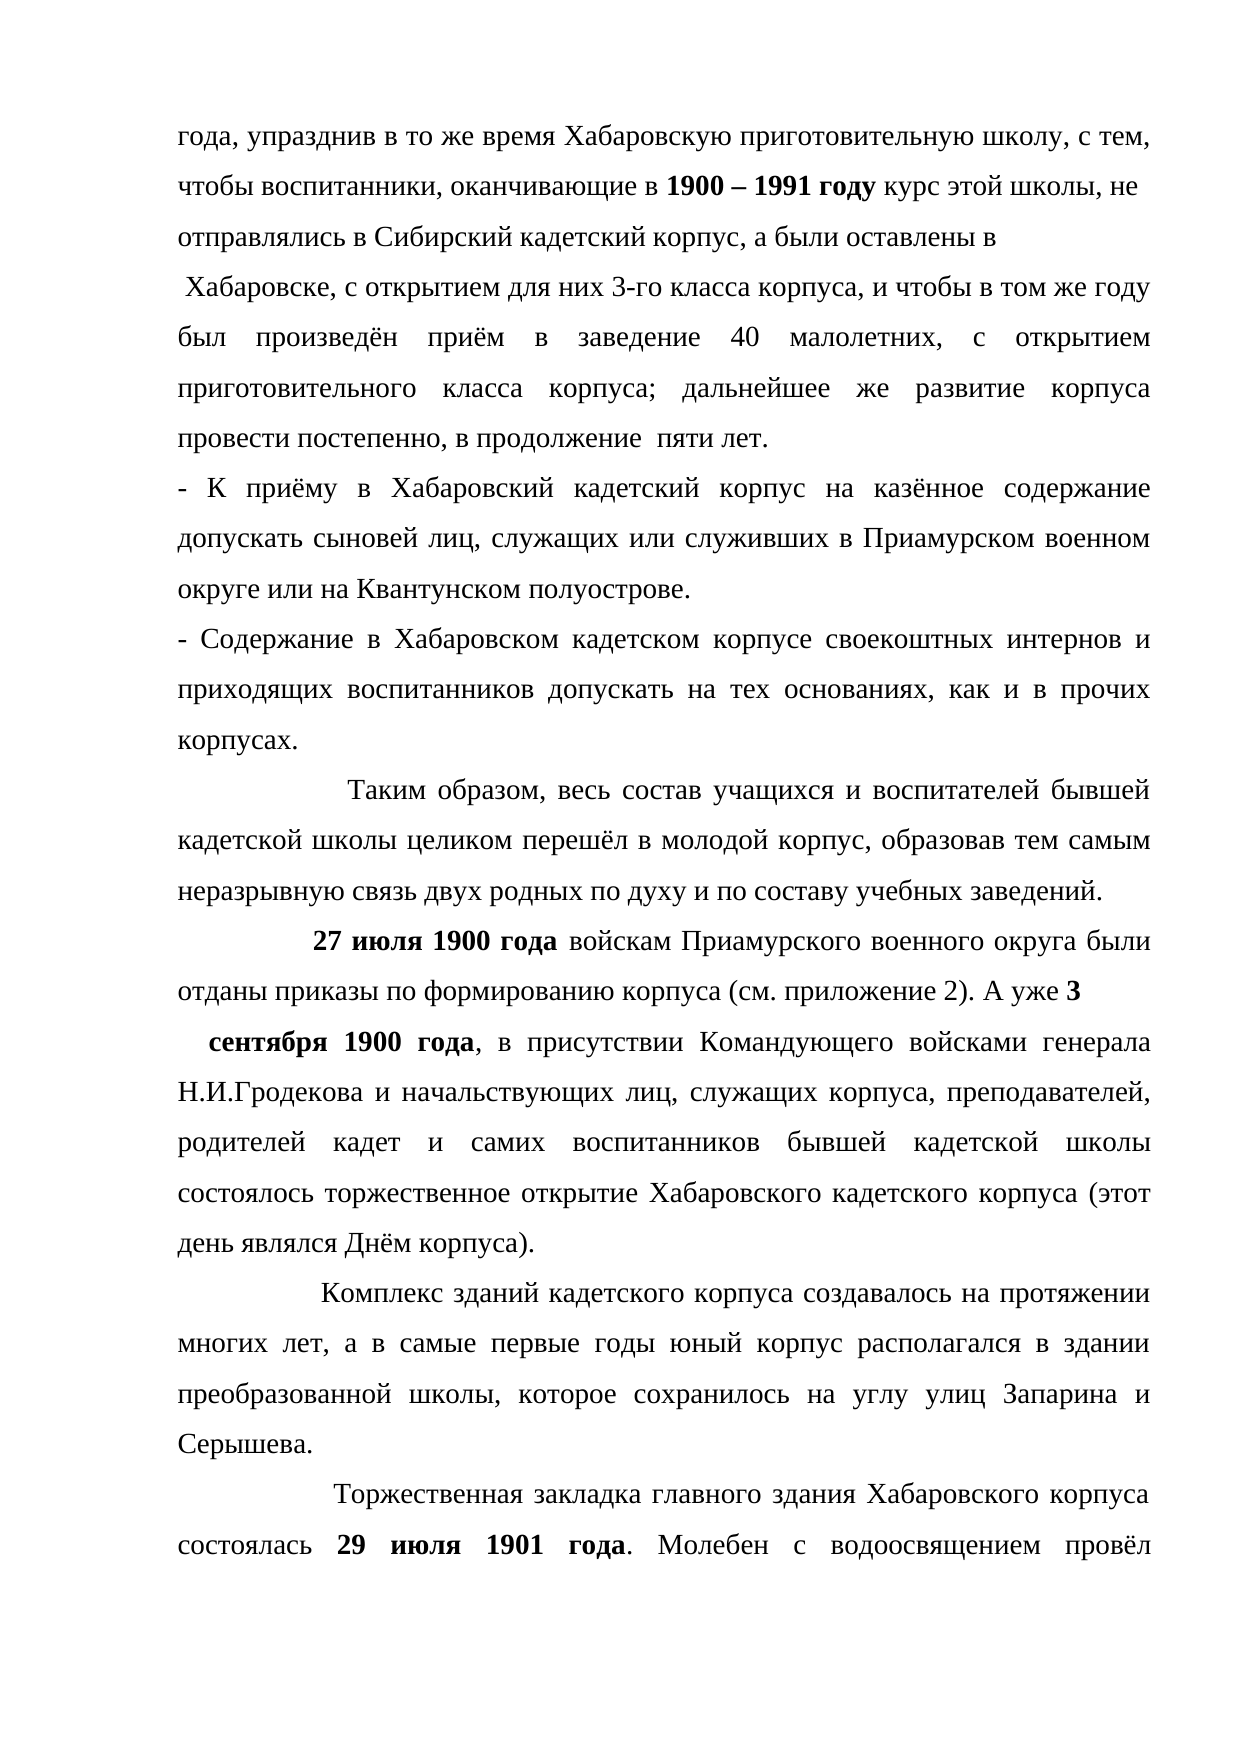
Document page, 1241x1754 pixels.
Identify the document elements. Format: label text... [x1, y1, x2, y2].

text - К приёму в Хабаровский кадетский корпус на казённое содержание допускать сыновей лиц, служащих или служивших в Приамурском военном округе или на Квантунском полуострове. [177, 470, 1152, 604]
text отправлялись в Сибирский кадетский корпус, а были оставлены в [177, 219, 1152, 252]
text - Содержание в Хабаровском кадетском корпусе своекоштных интернов и приходящих воспитанников допускать на тех основаниях, как и в прочих корпусах. [177, 621, 1152, 755]
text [177, 118, 1152, 202]
text Хабаровске, с открытием для них 3-го класса корпуса, и чтобы в том же году был произведён приём в заведение 40 малолетних, с открытием приготовительного класса корпуса; дальнейшее же развитие корпуса провести постепенно, в продолжение пяти лет. [177, 269, 1152, 453]
text Комплекс зданий кадетского корпуса создавалось на протяжении многих лет, а в самые первые годы юный корпус располагался в здании преобразованной школы, которое сохранилось на углу улиц Запарина и Серышева. [177, 1275, 1152, 1460]
text Таким образом, весь состав учащихся и воспитателей бывшей кадетской школы целиком перешёл в молодой корпус, образовав тем самым неразрывную связь двух родных по духу и по составу учебных заведений. [177, 772, 1152, 906]
text сентября 1900 года, в присутствии Командующего войсками генерала Н.И.Гродекова и начальствующих лиц, служащих корпуса, преподавателей, родителей кадет и самих воспитанников бывшей кадетской школы состоялось торжественное открытие Хабаровского кадетского корпуса (этот день являлся Днём корпуса). [177, 1024, 1152, 1258]
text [177, 1477, 1152, 1560]
text 27 июля 1900 года войскам Приамурского военного округа были отданы приказы по формированию корпуса (см. приложение 2). А уже 3 [177, 923, 1152, 1007]
